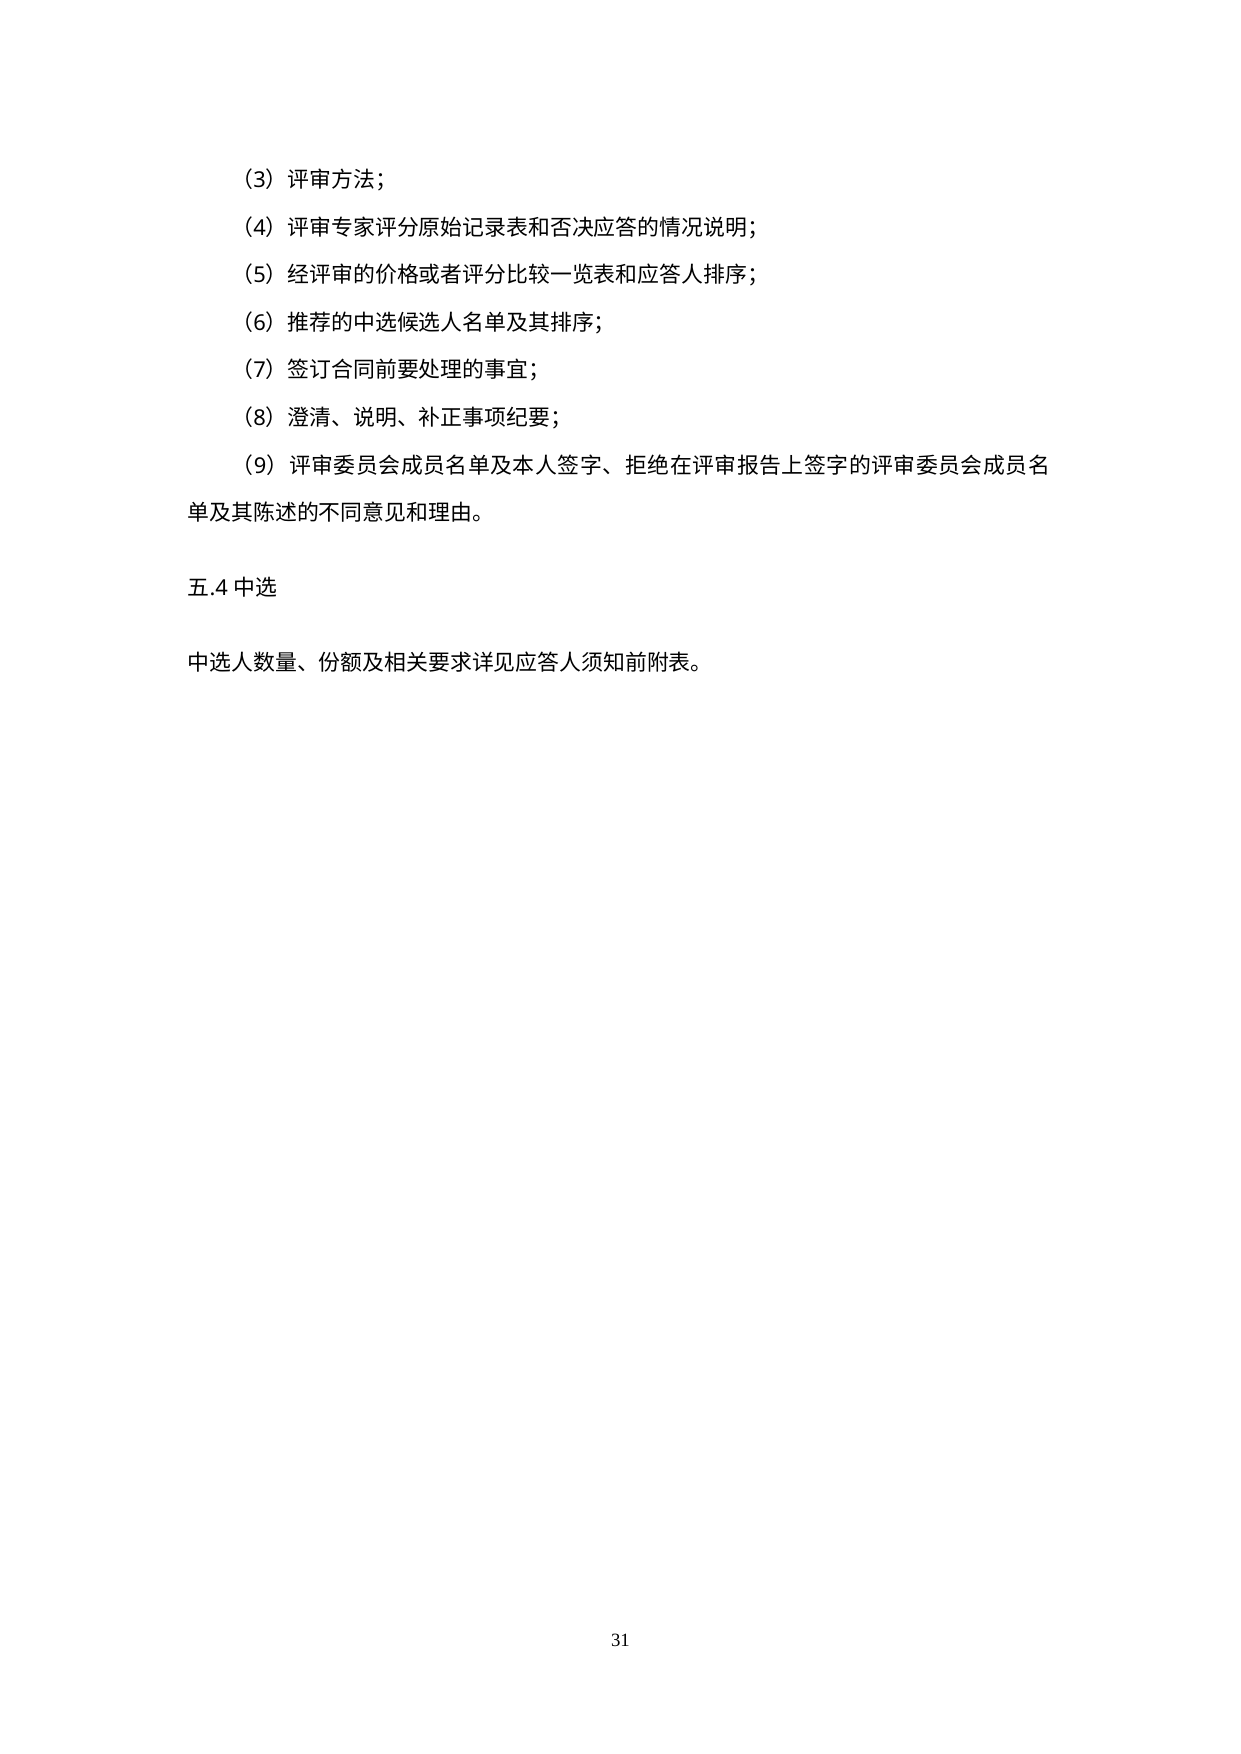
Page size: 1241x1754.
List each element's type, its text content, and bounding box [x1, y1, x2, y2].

text （6）推荐的中选候选人名单及其排序； [187, 305, 1053, 337]
text （7）签订合同前要处理的事宜； [187, 352, 1053, 384]
subtitle 中选 [187, 570, 1053, 602]
text （4）评审专家评分原始记录表和否决应答的情况说明； [187, 209, 1053, 241]
text （5）经评审的价格或者评分比较一览表和应答人排序； [187, 257, 1053, 289]
text （8）澄清、说明、补正事项纪要； [187, 400, 1053, 432]
text （3）评审方法； [187, 162, 1053, 194]
text 中选人数量、份额及相关要求详见应答人须知前附表。 [187, 644, 1053, 676]
text （9）评审委员会成员名单及本人签字、拒绝在评审报告上签字的评审委员会成员名单及其陈述的不同意见和理由。 [187, 448, 1053, 527]
